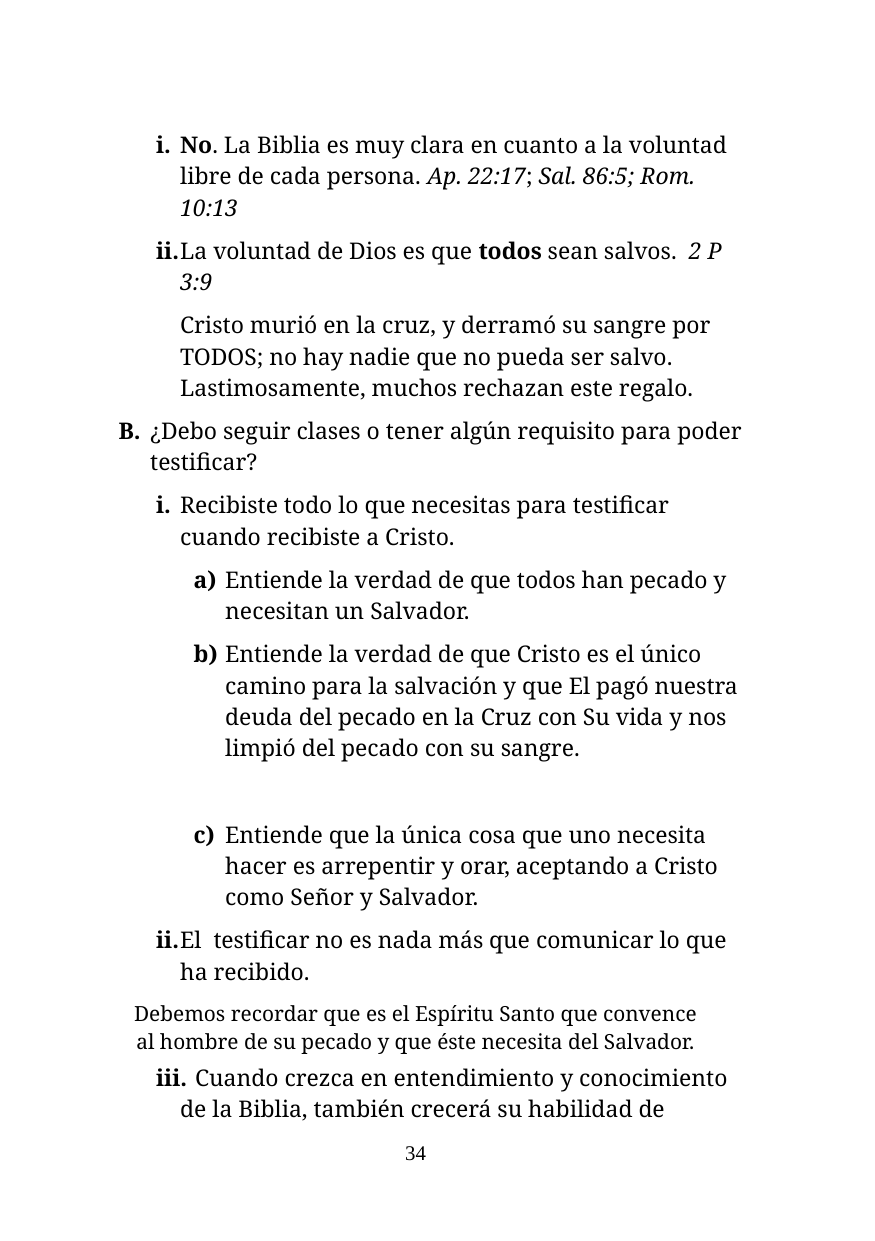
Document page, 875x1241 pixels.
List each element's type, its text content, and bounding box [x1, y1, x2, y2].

list No. La Biblia es muy clara en cuanto a la voluntad libre de cada persona. Ap. 22:17; Sal. 86:5; Rom. 10:13 [150, 129, 756, 223]
list El testificar no es nada más que comunicar lo que ha recibido. [150, 924, 756, 987]
list Entiende la verdad de que Cristo es el único camino para la salvación y que El pagó nuestra deuda del pecado en la Cruz con Su vida y nos limpió del pecado con su sangre. [187, 638, 756, 763]
list Entiende que la única cosa que uno necesita hacer es arrepentir y orar, aceptando a Cristo como Señor y Salvador. [187, 819, 756, 912]
text Debemos recordar que es el Espíritu Santo que convence al hombre de su pecado y que éste necesita del Salvador. [75, 999, 756, 1056]
list Recibiste todo lo que necesitas para testificar cuando recibiste a Cristo. [150, 489, 756, 552]
list Cristo murió en la cruz, y derramó su sangre por TODOS; no hay nadie que no pueda ser salvo. Lastimosamente, muchos rechazan este regalo. [180, 309, 756, 403]
list ¿Debo seguir clases o tener algún requisito para poder testificar? [112, 415, 756, 477]
list La voluntad de Dios es que todos sean salvos. 2 P 3:9 [150, 235, 756, 297]
list Entiende la verdad de que todos han pecado y necesitan un Salvador. [187, 564, 756, 626]
